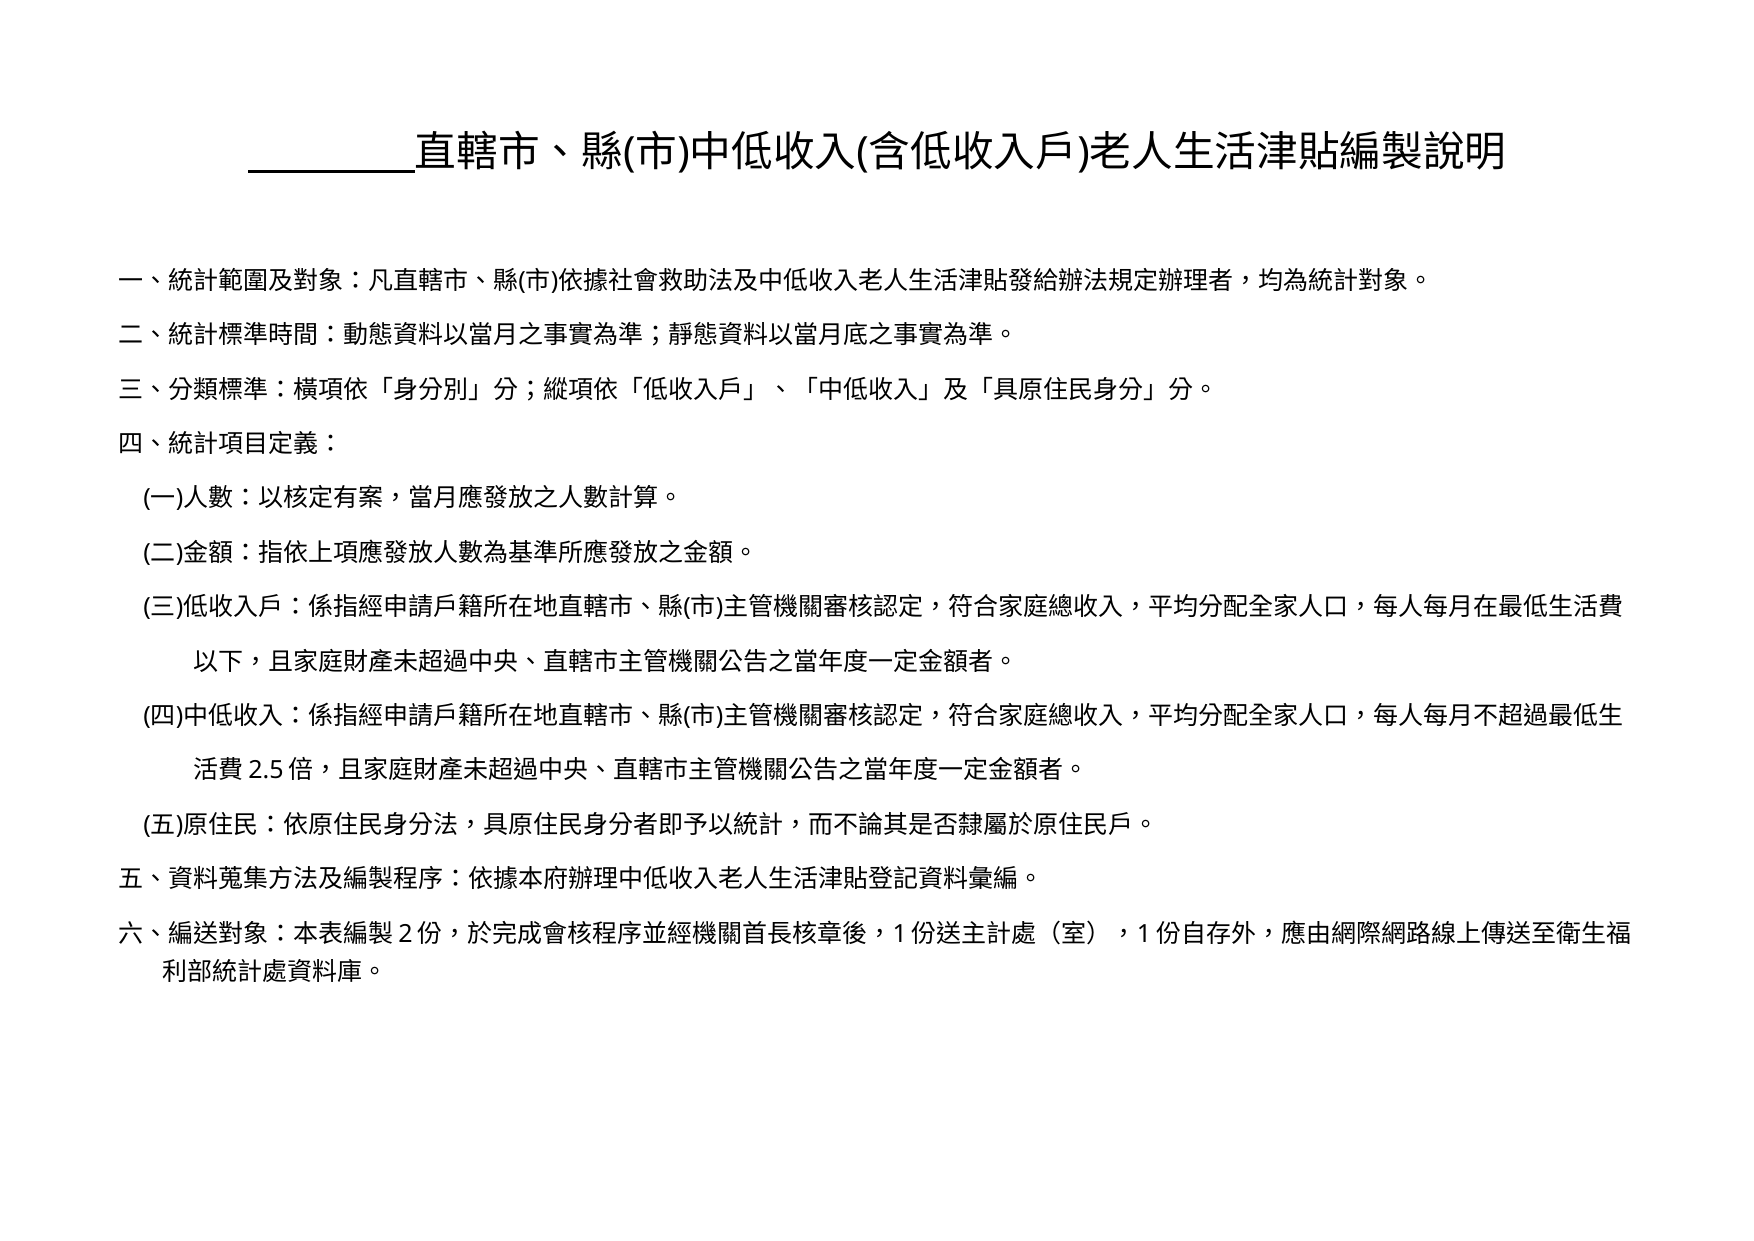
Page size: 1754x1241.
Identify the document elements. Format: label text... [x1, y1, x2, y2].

text 五、資料蒐集方法及編製程序：依據本府辦理中低收入老人生活津貼登記資料彙編。 [118, 858, 1636, 895]
text (三)低收入戶：係指經申請戶籍所在地直轄市、縣(市)主管機關審核認定，符合家庭總收入，平均分配全家人口，每人每月在最低生活費以下，且家庭財產未超過中央、直轄市主管機關公告之當年度一定金額者。 [143, 587, 1636, 677]
text 直轄市、縣(市)中低收入(含低收入戶)老人生活津貼編製說明 [118, 118, 1636, 179]
text 一、統計範圍及對象：凡直轄市、縣(市)依據社會救助法及中低收入老人生活津貼發給辦法規定辦理者，均為統計對象。 [118, 260, 1636, 297]
text (二)金額：指依上項應發放人數為基準所應發放之金額。 [143, 532, 1636, 568]
text (四)中低收入：係指經申請戶籍所在地直轄市、縣(市)主管機關審核認定，符合家庭總收入，平均分配全家人口，每人每月不超過最低生活費2.5倍，且家庭財產未超過中央、直轄市主管機關公告之當年度一定金額者。 [143, 695, 1636, 786]
text 四、統計項目定義： [118, 423, 1636, 460]
text (五)原住民：依原住民身分法，具原住民身分者即予以統計，而不論其是否隸屬於原住民戶。 [143, 804, 1636, 840]
text 二、統計標準時間：動態資料以當月之事實為準；靜態資料以當月底之事實為準。 [118, 315, 1636, 351]
text (一)人數：以核定有案，當月應發放之人數計算。 [143, 478, 1636, 514]
text 六、編送對象：本表編製2份，於完成會核程序並經機關首長核章後，1份送主計處（室），1份自存外，應由網際網路線上傳送至衛生福利部統計處資料庫。 [118, 913, 1636, 988]
text 三、分類標準：橫項依「身分別」分；縱項依「低收入戶」、「中低收入」及「具原住民身分」分。 [118, 369, 1636, 405]
